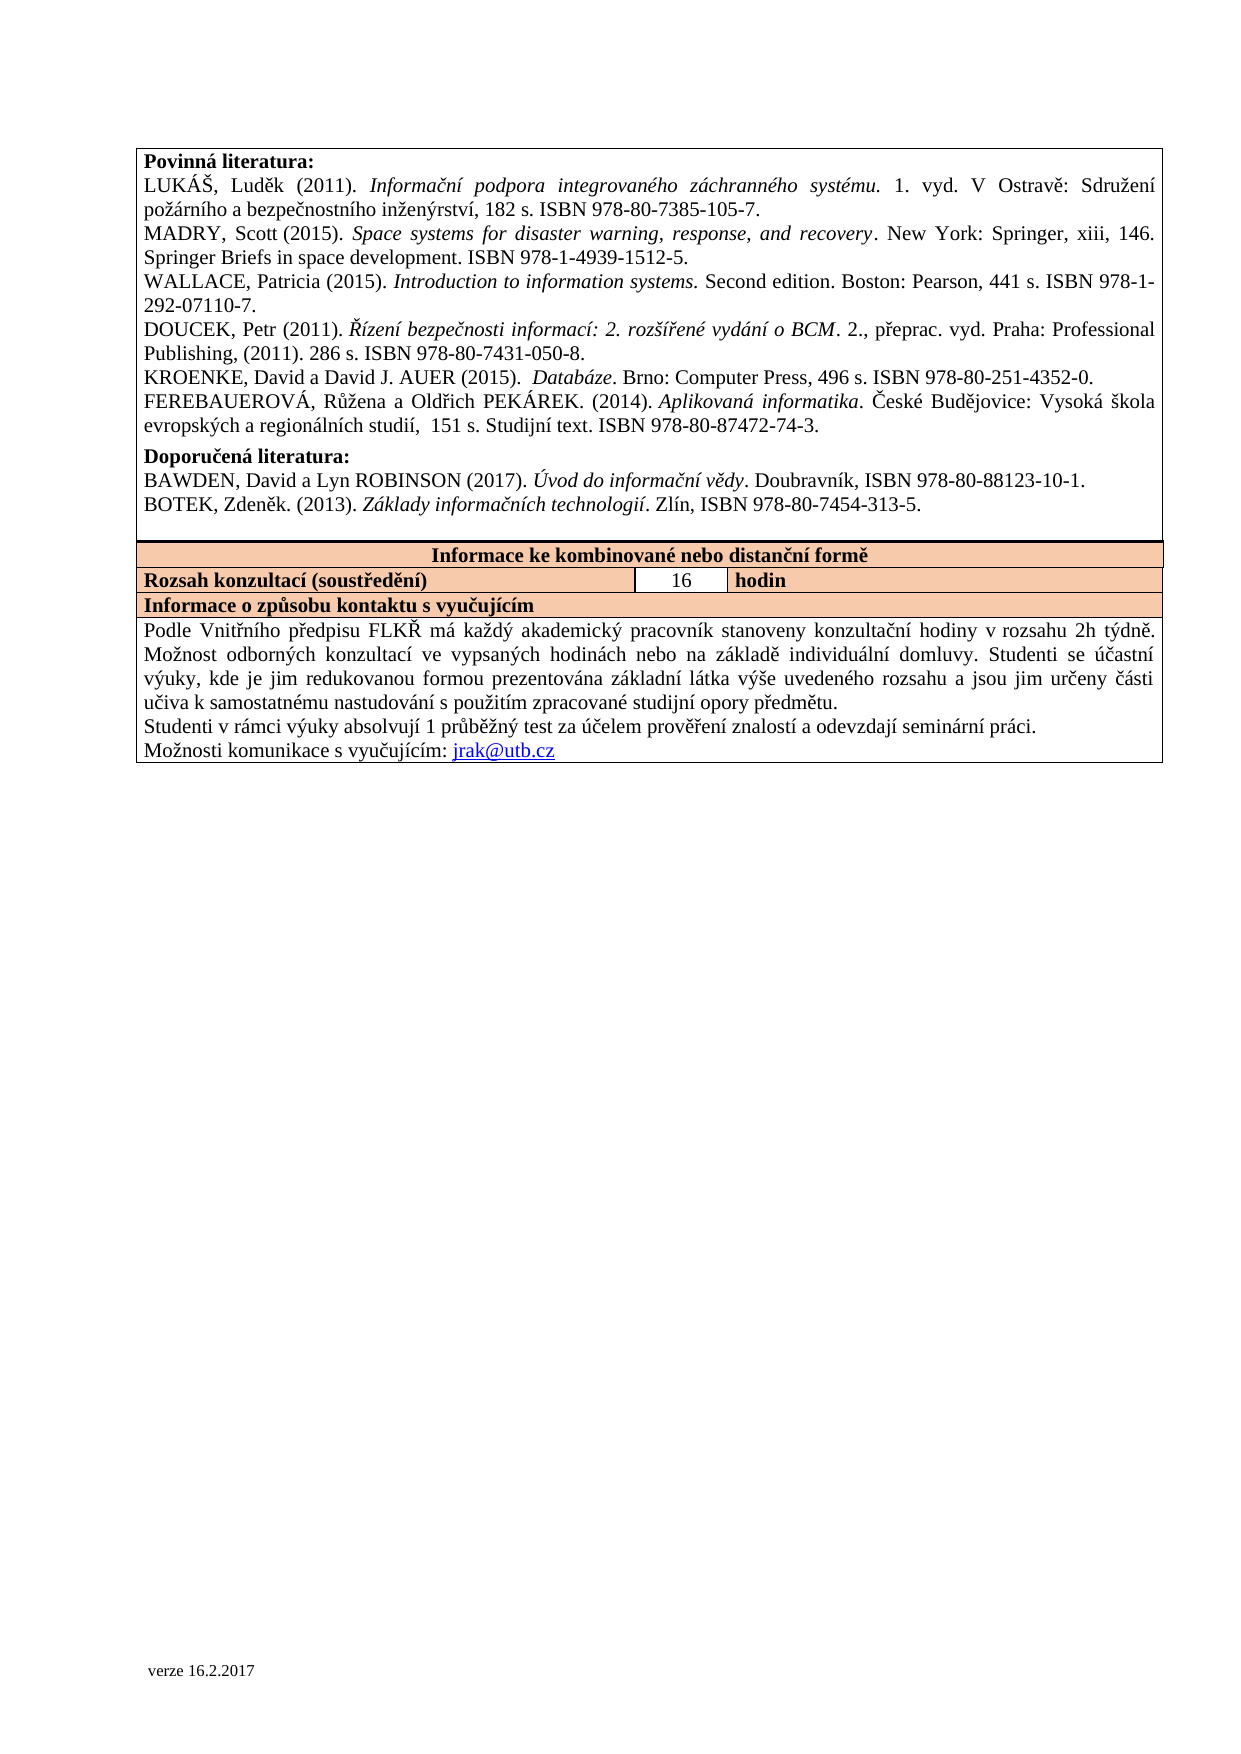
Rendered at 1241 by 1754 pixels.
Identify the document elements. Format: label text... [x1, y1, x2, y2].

table_cell Rozsah konzultací (soustředění) [137, 568, 634, 592]
table_cell 16 [636, 568, 727, 592]
table_cell Podle Vnitřního předpisu FLKŘ má každý akademický pracovník stanoveny konzultační hodiny v rozsahu 2h týdně. Možnost odborných konzultací ve vypsaných hodinách nebo na základě individuální domluvy. Studenti se účastní výuky, kde je jim redukovanou formou prezentována základní látka výše uvedeného rozsahu a jsou jim určeny části učiva k samostatnému nastudování s použitím zpracované studijní opory předmětu. Studenti v rámci výuky absolvují 1 průběžný test za účelem prověření znalostí a odevzdají seminární práci. Možnosti komunikace s vyučujícím: jrak@utb.cz [137, 618, 1162, 762]
table_cell hodin [728, 568, 1162, 592]
table_cell Informace ke kombinované nebo distanční formě [137, 543, 1163, 567]
table_cell Informace o způsobu kontaktu s vyučujícím [137, 593, 1162, 617]
table_cell Povinná literatura: LUKÁŠ, Luděk (2011). Informační podpora integrovaného záchranného systému. 1. vyd. V Ostravě: Sdružení požárního a bezpečnostního inženýrství, 182 s. ISBN 978-80-7385-105-7. MADRY, Scott (2015). Space systems for disaster warning, response, and recovery. New York: Springer, xiii, 146. Springer Briefs in space development. ISBN 978-1-4939-1512-5. WALLACE, Patricia (2015). Introduction to information systems. Second edition. Boston: Pearson, 441 s. ISBN 978-1-292-07110-7. DOUCEK, Petr (2011). Řízení bezpečnosti informací: 2. rozšířené vydání o BCM. 2., přeprac. vyd. Praha: Professional Publishing, (2011). 286 s. ISBN 978-80-7431-050-8. KROENKE, David a David J. AUER (2015). Databáze. Brno: Computer Press, 496 s. ISBN 978-80-251-4352-0. FEREBAUEROVÁ, Růžena a Oldřich PEKÁREK. (2014). Aplikovaná informatika. České Budějovice: Vysoká škola evropských a regionálních studií, 151 s. Studijní text. ISBN 978-80-87472-74-3. Doporučená literatura: BAWDEN, David a Lyn ROBINSON (2017). Úvod do informační vědy. Doubravník, ISBN 978-80-88123-10-1. BOTEK, Zdeněk. (2013). Základy informačních technologií. Zlín, ISBN 978-80-7454-313-5. [137, 149, 1162, 540]
